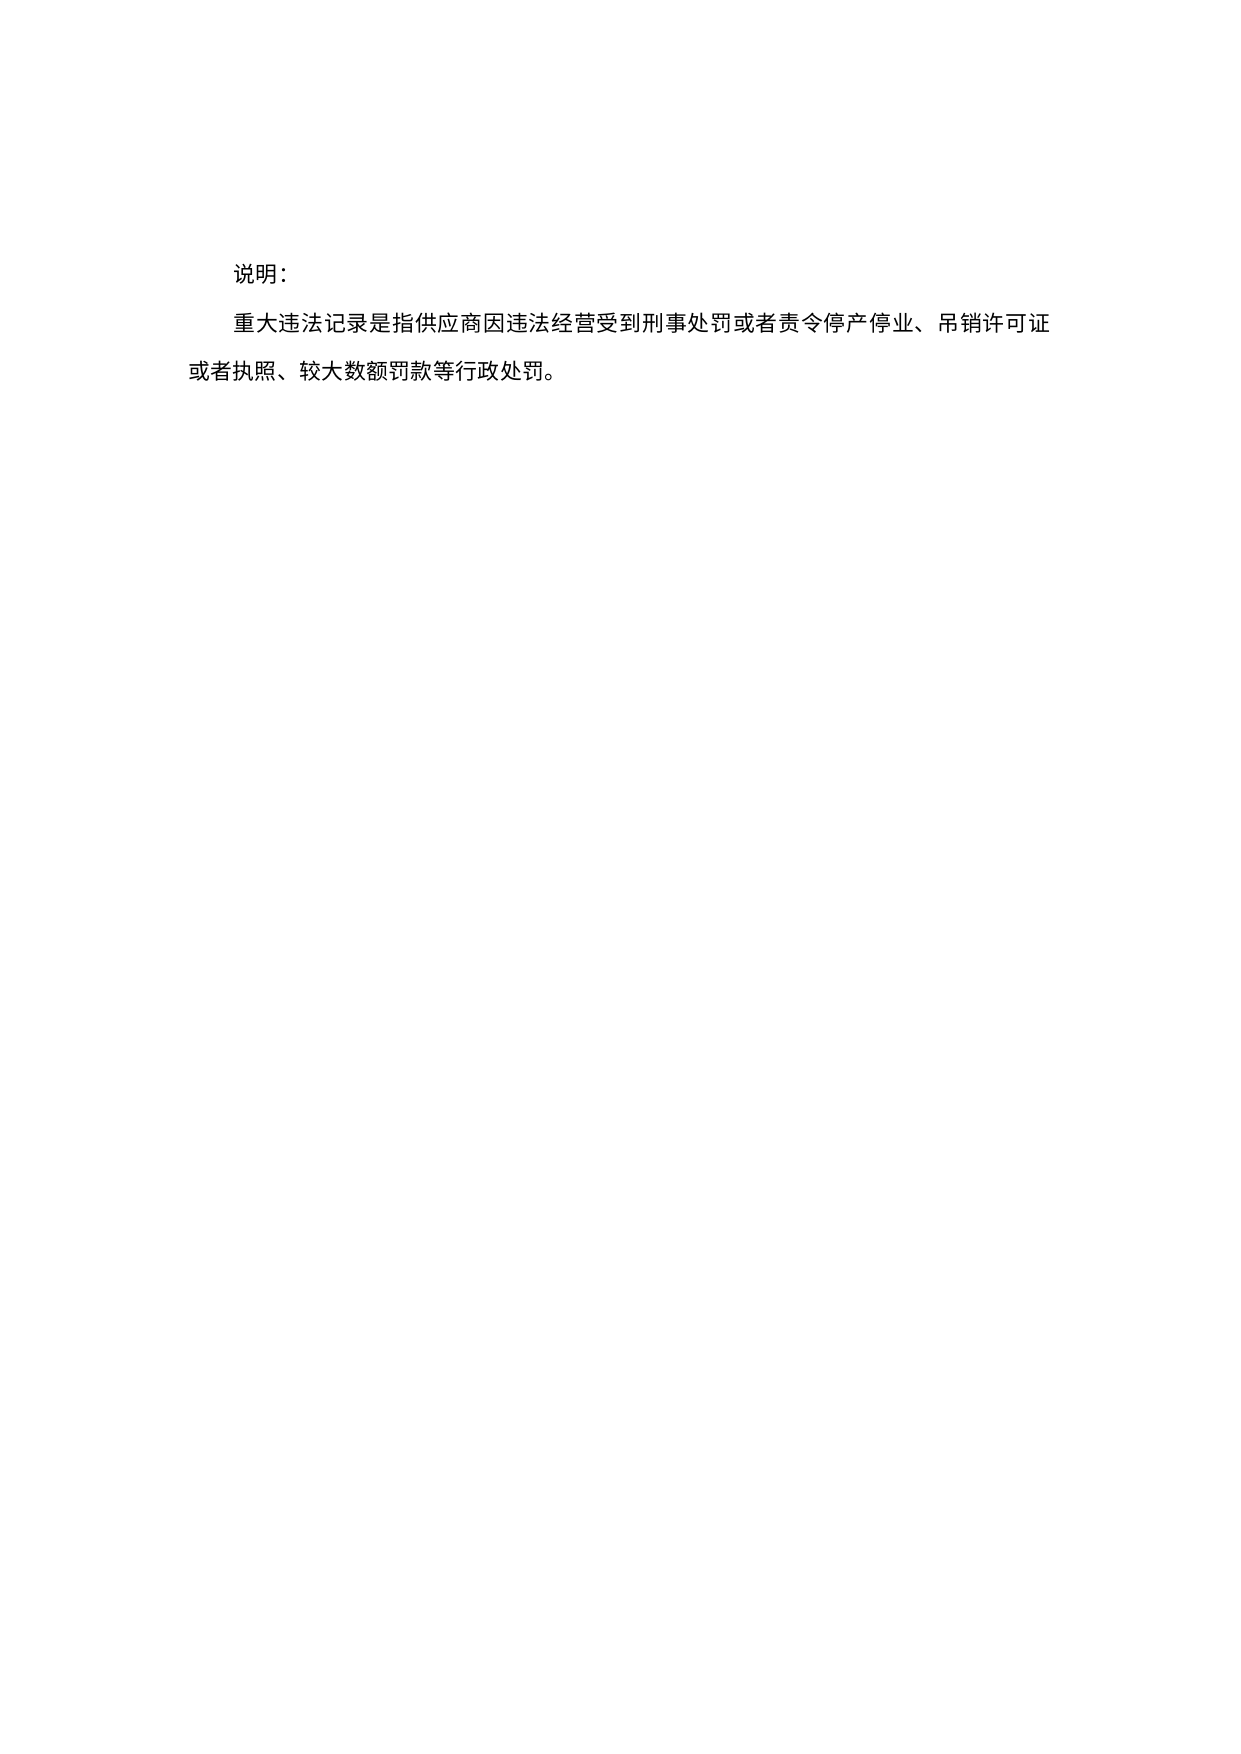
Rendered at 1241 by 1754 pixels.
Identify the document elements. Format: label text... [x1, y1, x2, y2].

text 重大违法记录是指供应商因违法经营受到刑事处罚或者责令停产停业、吊销许可证或者执照、较大数额罚款等行政处罚。 [188, 305, 1052, 386]
text 说明： [188, 257, 1052, 289]
